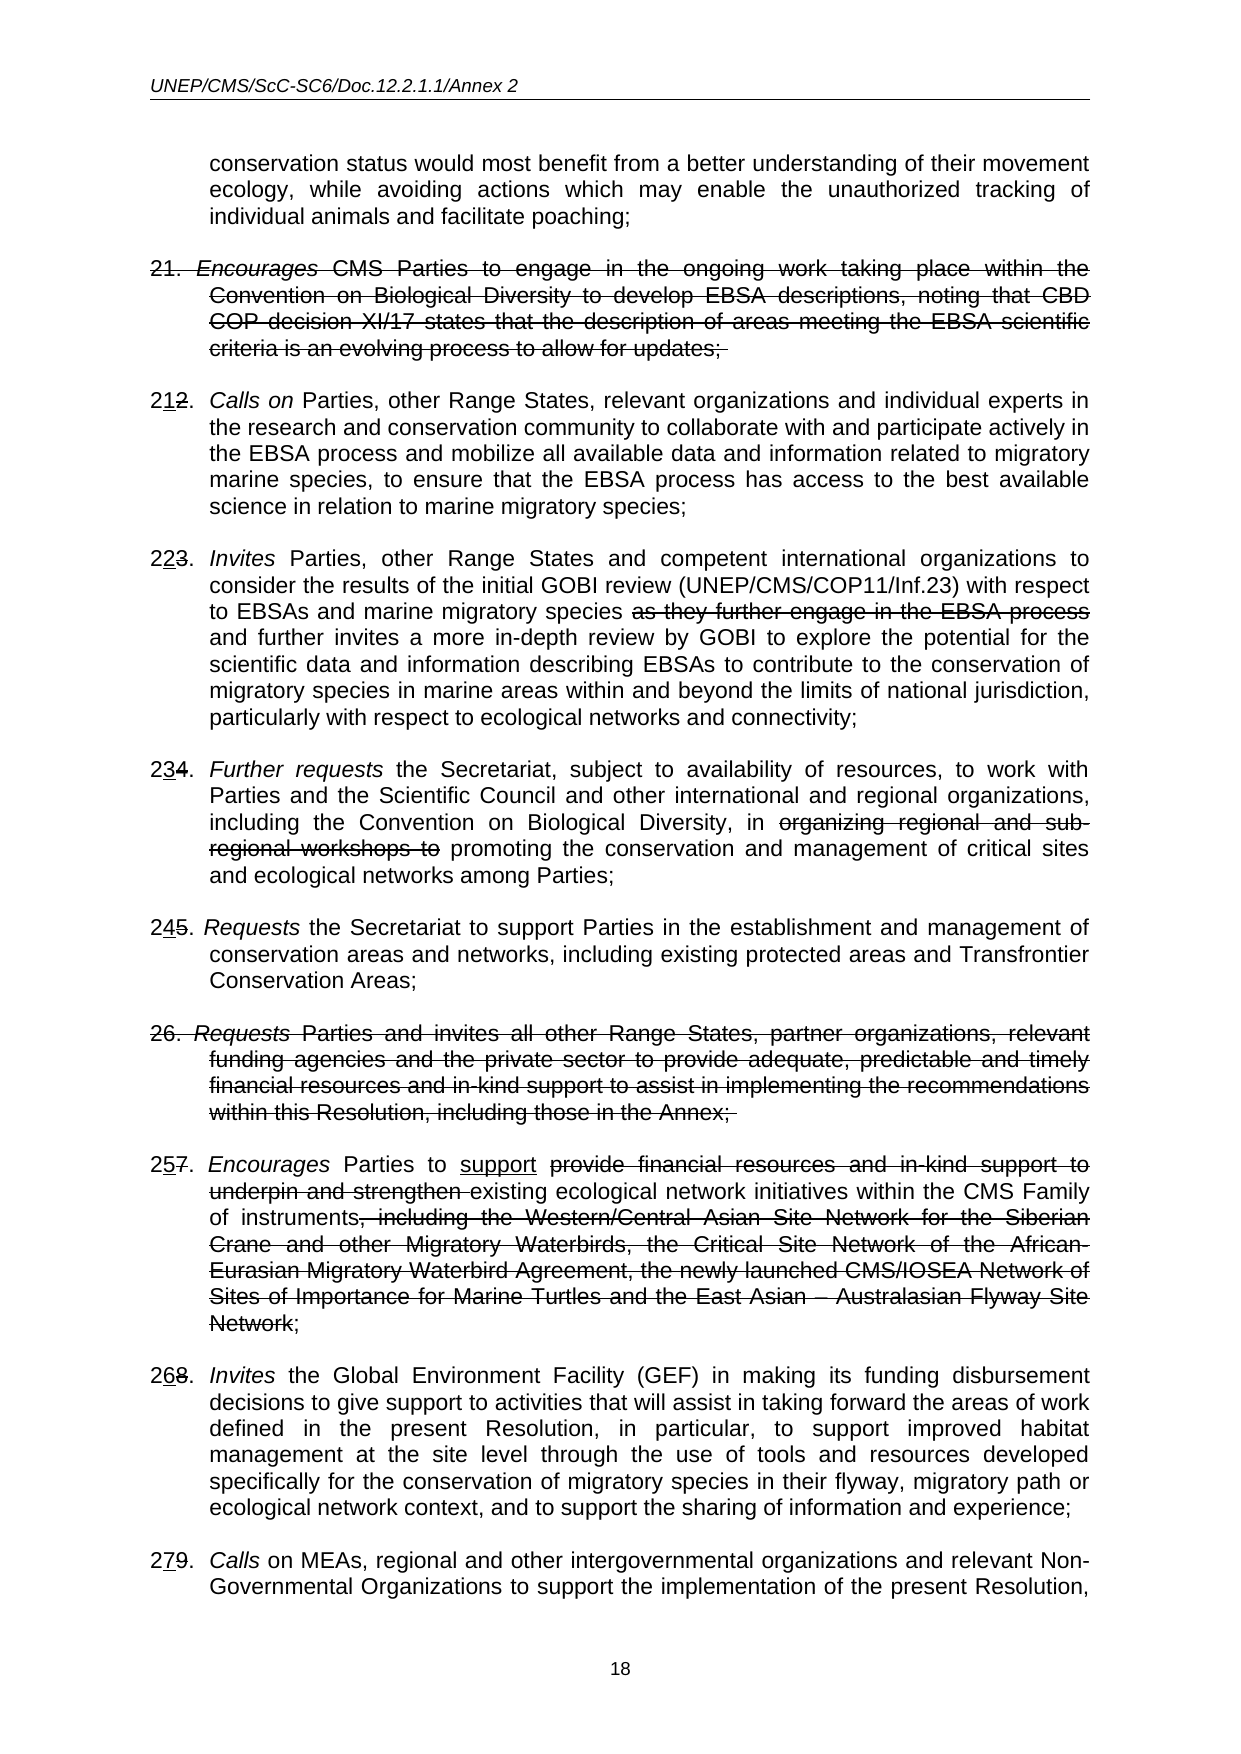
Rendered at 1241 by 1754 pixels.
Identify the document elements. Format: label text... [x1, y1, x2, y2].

text 26. Requests Parties and invites all other Range States, partner organizations, relevant funding agencies and the private sector to provide adequate, predictable and timely financial resources and in-kind support to assist in implementing the recommendations within this Resolution, including those in the Annex; [150, 1035, 1090, 1125]
text 268. Invites the Global Environment Facility (GEF) in making its funding disbursement decisions to give support to activities that will assist in taking forward the areas of work defined in the present Resolution, in particular, to support improved habitat management at the site level through the use of tools and resources developed specifically for the conservation of migratory species in their flyway, migratory path or ecological network context, and to support the sharing of information and experience; [150, 1362, 1090, 1520]
text 212. Calls on Parties, other Range States, relevant organizations and individual experts in the research and conservation community to collaborate with and participate actively in the EBSA process and mobilize all available data and information related to migratory marine species, to ensure that the EBSA process has access to the best available science in relation to marine migratory species; [150, 387, 1090, 519]
text 245. Requests the Secretariat to support Parties in the establishment and management of conservation areas and networks, including existing protected areas and Transfrontier Conservation Areas; [150, 914, 1090, 993]
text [150, 1547, 1090, 1599]
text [150, 150, 1090, 229]
text 21. Encourages CMS Parties to engage in the ongoing work taking place within the Convention on Biological Diversity to develop EBSA descriptions, noting that CBD COP decision XI/17 states that the description of areas meeting the EBSA scientific criteria is an evolving process to allow for updates; [150, 271, 1090, 361]
text 223. Invites Parties, other Range States and competent international organizations to consider the results of the initial GOBI review (UNEP/CMS/COP11/Inf.23) with respect to EBSAs and marine migratory species as they further engage in the EBSA process and further invites a more in-depth review by GOBI to explore the potential for the scientific data and information describing EBSAs to contribute to the conservation of migratory species in marine areas within and beyond the limits of national jurisdiction, particularly with respect to ecological networks and connectivity; [150, 545, 1090, 730]
text 234. Further requests the Secretariat, subject to availability of resources, to work with Parties and the Scientific Council and other international and regional organizations, including the Convention on Biological Diversity, in organizing regional and sub-regional workshops to promoting the conservation and management of critical sites and ecological networks among Parties; [150, 756, 1090, 888]
text 257. Encourages Parties to support provide financial resources and in-kind support to underpin and strengthen existing ecological network initiatives within the CMS Family of instruments, including the Western/Central Asian Site Network for the Siberian Crane and other Migratory Waterbirds, the Critical Site Network of the African-Eurasian Migratory Waterbird Agreement, the newly launched CMS/IOSEA Network of Sites of Importance for Marine Turtles and the East Asian – Australasian Flyway Site Network; [150, 1151, 1090, 1336]
